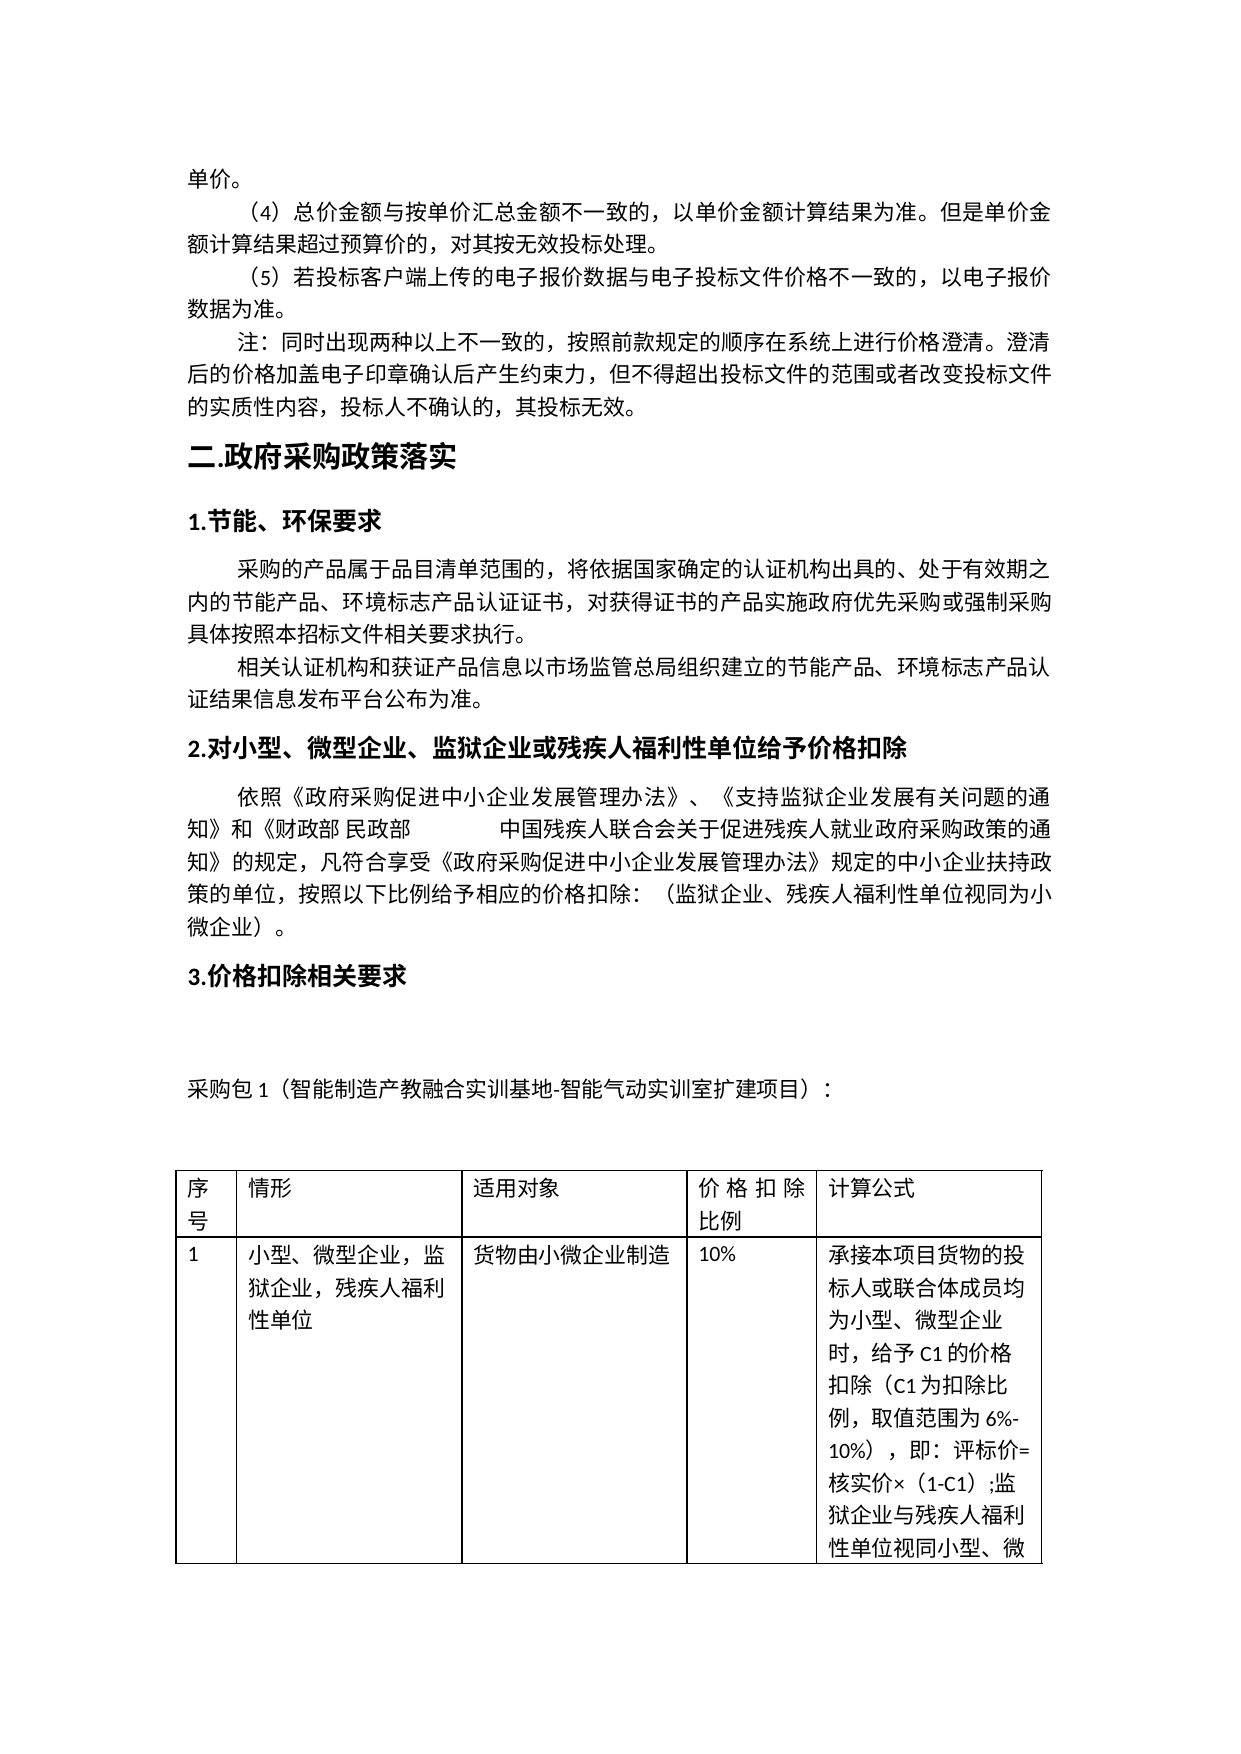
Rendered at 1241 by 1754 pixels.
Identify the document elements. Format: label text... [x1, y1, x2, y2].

text （5）若投标客户端上传的电子报价数据与电子投标文件价格不一致的，以电子报价数据为准。 [187, 259, 1053, 324]
table_header 序号 [177, 1171, 236, 1236]
text 2.对小型、微型企业、监狱企业或残疾人福利性单位给予价格扣除 [187, 714, 1053, 779]
text 采购包1（智能制造产教融合实训基地-智能气动实训室扩建项目）： [187, 1072, 1053, 1104]
text 二.政府采购政策落实 [187, 422, 1053, 487]
table_header 计算公式 [817, 1171, 1041, 1236]
table_cell 1 [177, 1238, 236, 1563]
table_cell 货物由小微企业制造 [463, 1238, 686, 1563]
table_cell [237, 1238, 461, 1563]
text 3.价格扣除相关要求 [187, 942, 1053, 1007]
table_header 适用对象 [463, 1171, 686, 1236]
text 1.节能、环保要求 [187, 487, 1053, 552]
text 依照《政府采购促进中小企业发展管理办法》、《支持监狱企业发展有关问题的通知》和《财政部 民政部 中国残疾人联合会关于促进残疾人就业政府采购政策的通知》的规定，凡符合享受《政府采购促进中小企业发展管理办法》规定的中小企业扶持政策的单位，按照以下比例给予相应的价格扣除：（监狱企业、残疾人福利性单位视同为小、微企业）。 [187, 779, 1053, 942]
table_cell 10% [688, 1238, 816, 1563]
table_header 情形 [237, 1171, 461, 1236]
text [187, 162, 1053, 194]
text 采购的产品属于品目清单范围的，将依据国家确定的认证机构出具的、处于有效期之内的节能产品、环境标志产品认证证书，对获得证书的产品实施政府优先采购或强制采购，具体按照本招标文件相关要求执行。 [187, 552, 1053, 649]
text 注：同时出现两种以上不一致的，按照前款规定的顺序在系统上进行价格澄清。澄清后的价格加盖电子印章确认后产生约束力，但不得超出投标文件的范围或者改变投标文件的实质性内容，投标人不确认的，其投标无效。 [187, 324, 1053, 422]
text （4）总价金额与按单价汇总金额不一致的，以单价金额计算结果为准。但是单价金额计算结果超过预算价的，对其按无效投标处理。 [187, 194, 1053, 259]
table_header 价格扣除比例 [688, 1171, 816, 1236]
text 相关认证机构和获证产品信息以市场监管总局组织建立的节能产品、环境标志产品认证结果信息发布平台公布为准。 [187, 649, 1053, 714]
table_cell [817, 1238, 1041, 1563]
